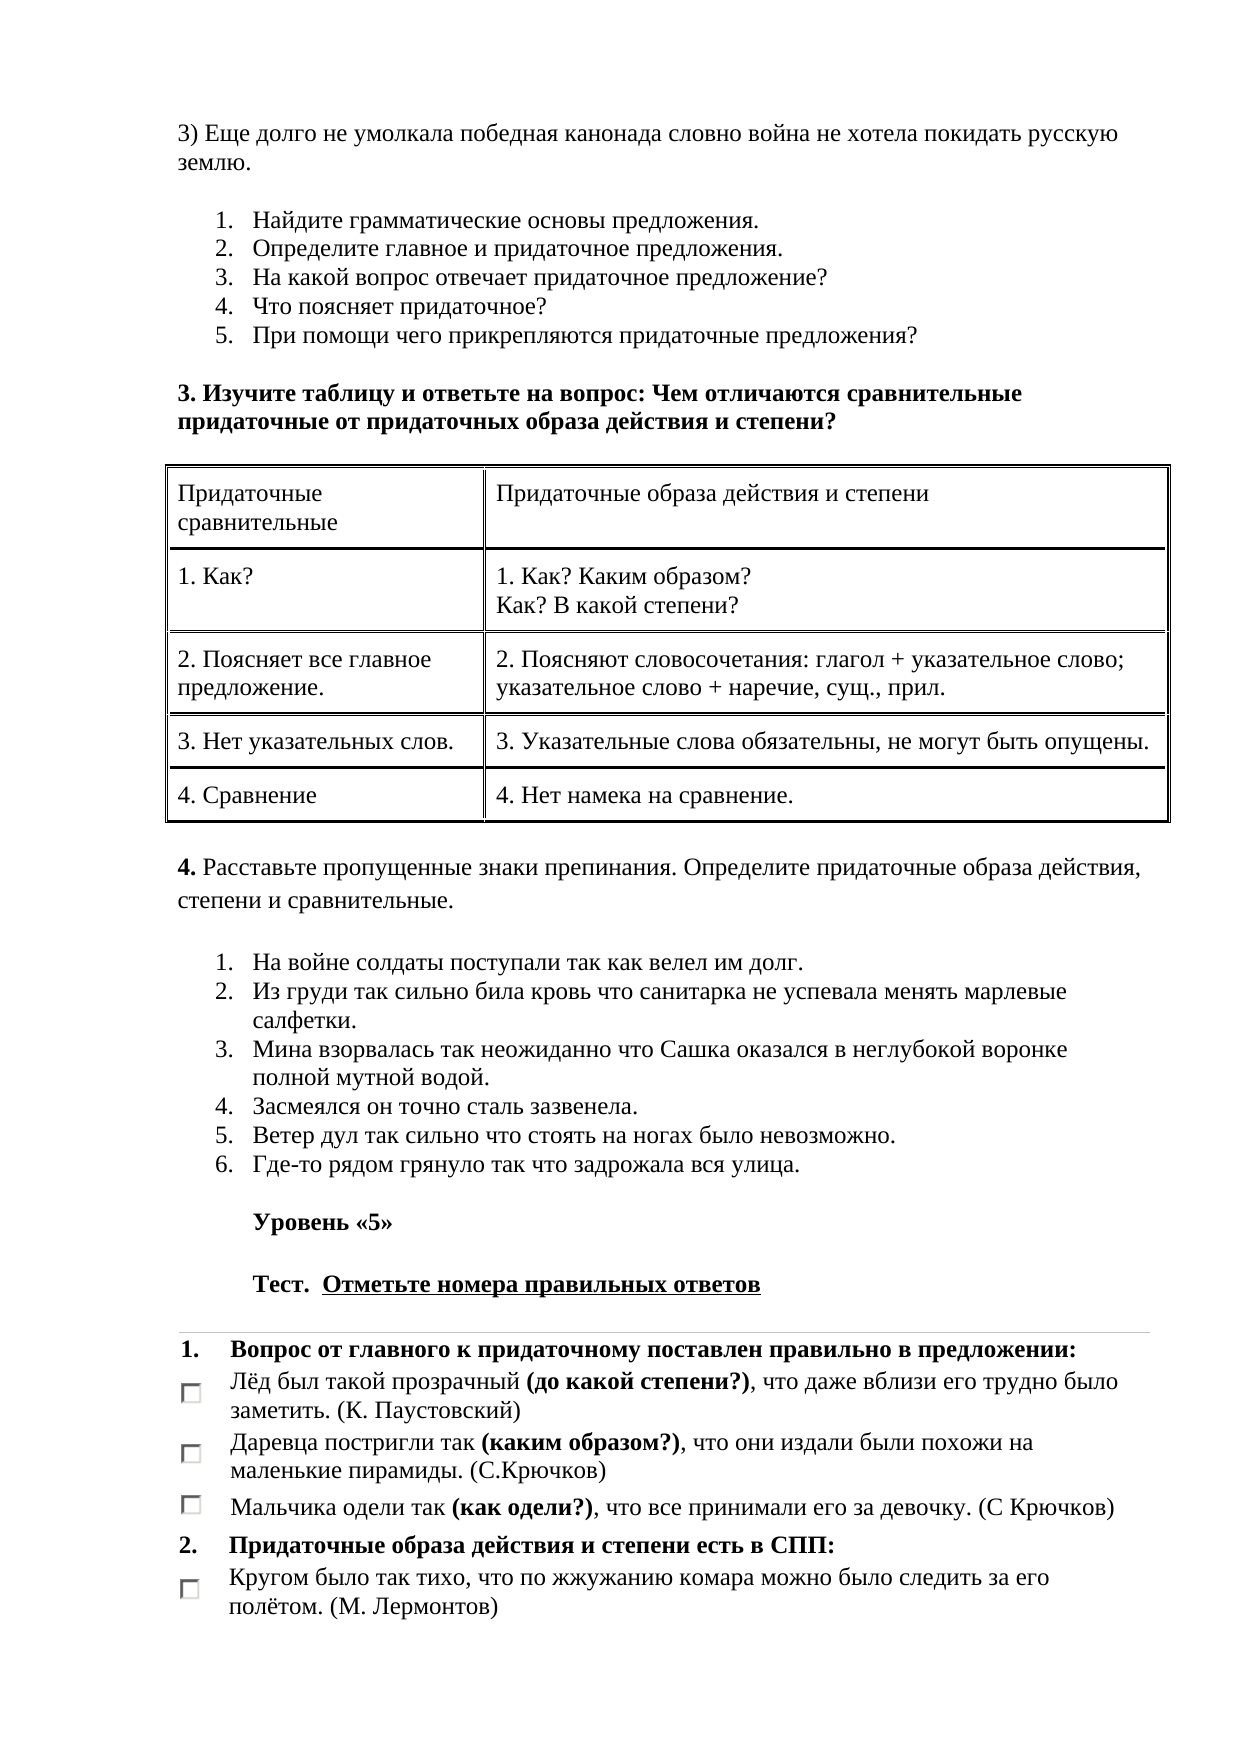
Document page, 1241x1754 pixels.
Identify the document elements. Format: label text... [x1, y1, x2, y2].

list Засмеялся он точно сталь зазвенела. [215, 1091, 1152, 1120]
list На какой вопрос отвечает придаточное предложение? [215, 262, 1152, 291]
list На войне солдаты поступали так как велел им долг. [215, 947, 1152, 976]
text Уровень «5» [252, 1207, 1152, 1235]
table_cell 2. Поясняют словосочетания: глагол + указательное слово; указательное слово + наречие, сущ., прил. [486, 630, 1168, 712]
text 3) Еще долго не умолкала победная канонада словно война не хотела покидать русскую землю. [177, 118, 1152, 176]
list Что поясняет придаточное? [215, 291, 1152, 320]
table_header Начало формы [177, 1331, 1152, 1529]
list Найдите грамматические основы предложения. [215, 205, 1152, 233]
text 4. Расставьте пропущенные знаки препинания. Определите придаточные образа действия, степени и сравнительные. [177, 852, 1152, 914]
table_header Придаточные сравнительные [168, 468, 485, 547]
list Где-то рядом грянуло так что задрожала вся улица. [215, 1149, 1152, 1177]
table_cell 3. Указательные слова обязательны, не могут быть опущены. [486, 712, 1168, 766]
list Из груди так сильно била кровь что санитарка не успевала менять марлевые салфетки. [215, 976, 1152, 1034]
table_cell 1. Как? [168, 547, 483, 629]
list При помощи чего прикрепляются придаточные предложения? [215, 320, 1152, 348]
table_header Придаточные образа действия и степени [485, 468, 1167, 547]
table_cell [177, 1529, 1152, 1621]
table_cell 4. Нет намека на сравнение. [485, 766, 1167, 820]
table_cell 3. Нет указательных слов. [168, 712, 483, 766]
list Определите главное и придаточное предложения. [215, 233, 1152, 262]
text Тест. Отметьте номера правильных ответов [252, 1269, 1152, 1298]
table_cell 1. Как? Каким образом? Как? В какой степени? [486, 547, 1167, 629]
list Ветер дул так сильно что стоять на ногах было невозможно. [215, 1120, 1152, 1149]
text 3. Изучите таблицу и ответьте на вопрос: Чем отличаются сравнительные придаточные от придаточных образа действия и степени? [177, 378, 1152, 435]
table_cell 2. Поясняет все главное предложение. [168, 630, 483, 712]
table_cell 4. Сравнение [168, 766, 485, 820]
list Мина взорвалась так неожиданно что Сашка оказался в неглубокой воронке полной мутной водой. [215, 1034, 1152, 1091]
